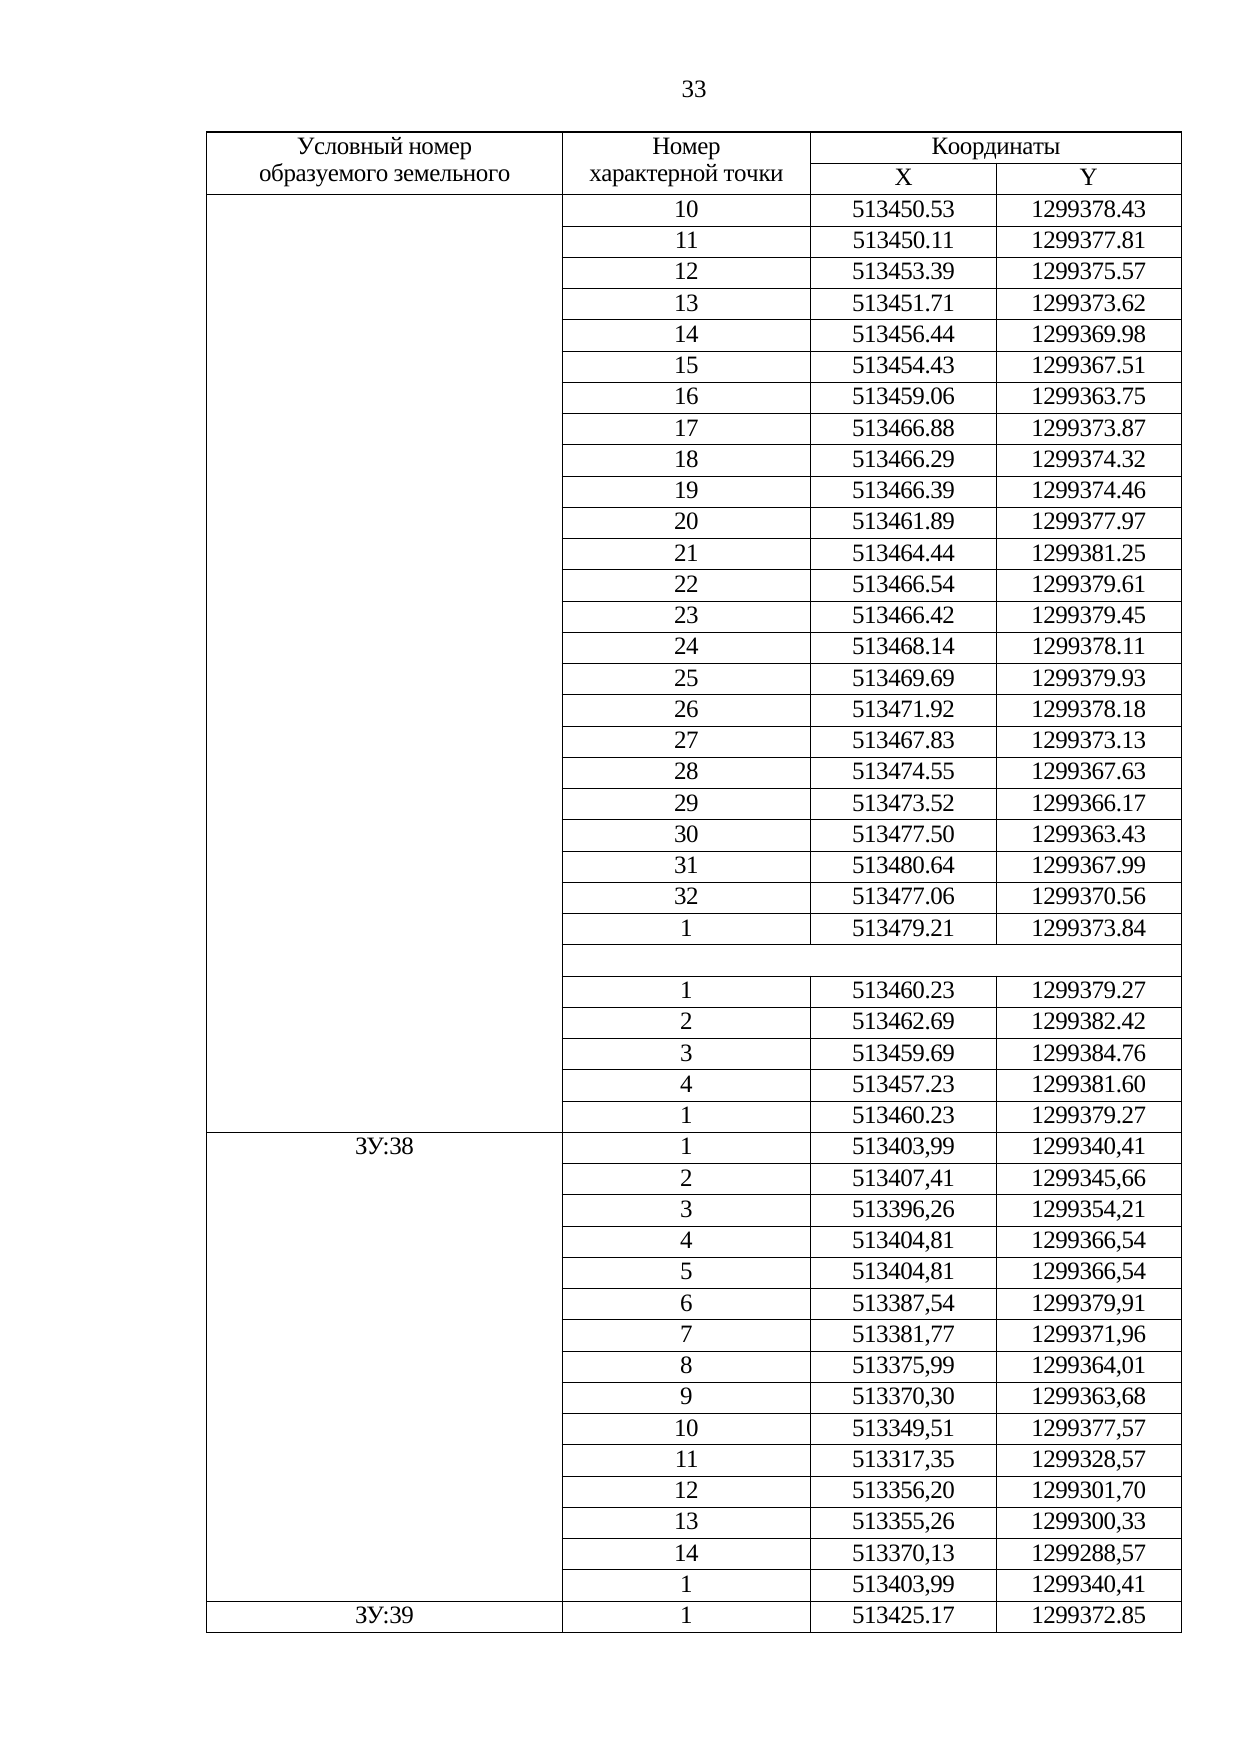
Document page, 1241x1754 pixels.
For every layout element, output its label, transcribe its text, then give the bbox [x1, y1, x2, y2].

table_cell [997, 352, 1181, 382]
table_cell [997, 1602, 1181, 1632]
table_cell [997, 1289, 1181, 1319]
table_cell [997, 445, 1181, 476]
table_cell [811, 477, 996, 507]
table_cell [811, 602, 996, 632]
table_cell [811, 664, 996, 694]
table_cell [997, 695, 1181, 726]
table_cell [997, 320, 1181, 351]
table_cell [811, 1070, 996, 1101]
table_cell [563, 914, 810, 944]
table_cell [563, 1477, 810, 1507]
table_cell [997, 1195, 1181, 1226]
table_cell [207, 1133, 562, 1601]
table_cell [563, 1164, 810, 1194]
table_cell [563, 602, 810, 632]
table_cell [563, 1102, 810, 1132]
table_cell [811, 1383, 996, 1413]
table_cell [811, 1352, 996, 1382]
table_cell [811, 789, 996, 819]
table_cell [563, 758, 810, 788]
table_cell X [811, 164, 996, 194]
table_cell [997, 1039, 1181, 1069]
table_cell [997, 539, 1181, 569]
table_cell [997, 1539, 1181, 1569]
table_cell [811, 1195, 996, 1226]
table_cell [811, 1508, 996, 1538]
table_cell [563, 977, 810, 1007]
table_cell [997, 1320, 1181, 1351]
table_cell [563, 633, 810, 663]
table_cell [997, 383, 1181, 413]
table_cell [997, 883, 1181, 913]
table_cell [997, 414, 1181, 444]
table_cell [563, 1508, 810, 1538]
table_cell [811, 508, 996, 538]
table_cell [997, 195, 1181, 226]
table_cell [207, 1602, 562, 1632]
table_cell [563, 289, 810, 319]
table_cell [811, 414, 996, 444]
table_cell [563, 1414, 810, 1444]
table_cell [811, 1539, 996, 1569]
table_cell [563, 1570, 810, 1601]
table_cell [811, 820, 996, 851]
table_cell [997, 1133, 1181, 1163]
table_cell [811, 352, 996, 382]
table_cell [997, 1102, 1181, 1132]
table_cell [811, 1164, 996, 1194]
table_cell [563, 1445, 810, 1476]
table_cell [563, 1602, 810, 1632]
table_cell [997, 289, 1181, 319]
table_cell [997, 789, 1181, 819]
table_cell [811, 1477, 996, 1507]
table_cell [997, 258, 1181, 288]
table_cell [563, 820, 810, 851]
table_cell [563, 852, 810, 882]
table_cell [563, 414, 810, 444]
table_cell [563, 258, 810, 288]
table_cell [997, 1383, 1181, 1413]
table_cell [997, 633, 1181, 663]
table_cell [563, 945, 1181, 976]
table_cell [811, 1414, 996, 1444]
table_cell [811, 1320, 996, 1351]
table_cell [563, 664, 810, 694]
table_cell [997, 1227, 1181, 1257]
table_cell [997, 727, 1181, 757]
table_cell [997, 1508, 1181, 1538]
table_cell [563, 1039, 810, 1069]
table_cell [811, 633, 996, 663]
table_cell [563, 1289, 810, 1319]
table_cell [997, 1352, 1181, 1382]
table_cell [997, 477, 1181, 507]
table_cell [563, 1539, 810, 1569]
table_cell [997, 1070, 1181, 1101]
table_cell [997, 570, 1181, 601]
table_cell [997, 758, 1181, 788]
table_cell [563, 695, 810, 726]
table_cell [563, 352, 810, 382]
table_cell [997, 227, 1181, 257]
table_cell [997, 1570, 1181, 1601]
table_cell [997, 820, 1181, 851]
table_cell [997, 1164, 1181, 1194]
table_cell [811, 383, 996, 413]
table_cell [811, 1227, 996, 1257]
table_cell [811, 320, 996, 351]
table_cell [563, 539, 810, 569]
table_header Номер характерной точки [563, 133, 810, 194]
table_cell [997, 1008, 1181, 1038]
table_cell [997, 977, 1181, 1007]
table_header Координаты [811, 133, 1181, 163]
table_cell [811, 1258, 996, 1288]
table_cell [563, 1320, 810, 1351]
table_cell Y [997, 164, 1181, 194]
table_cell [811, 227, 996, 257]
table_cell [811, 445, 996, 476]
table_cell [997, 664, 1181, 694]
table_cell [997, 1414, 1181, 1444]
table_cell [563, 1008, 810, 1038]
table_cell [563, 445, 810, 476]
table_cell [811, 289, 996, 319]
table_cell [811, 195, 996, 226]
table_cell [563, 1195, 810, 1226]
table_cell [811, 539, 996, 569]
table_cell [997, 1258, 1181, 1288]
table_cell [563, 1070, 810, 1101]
table_header Условный номер образуемого земельного участка, части земельного участка [207, 133, 562, 194]
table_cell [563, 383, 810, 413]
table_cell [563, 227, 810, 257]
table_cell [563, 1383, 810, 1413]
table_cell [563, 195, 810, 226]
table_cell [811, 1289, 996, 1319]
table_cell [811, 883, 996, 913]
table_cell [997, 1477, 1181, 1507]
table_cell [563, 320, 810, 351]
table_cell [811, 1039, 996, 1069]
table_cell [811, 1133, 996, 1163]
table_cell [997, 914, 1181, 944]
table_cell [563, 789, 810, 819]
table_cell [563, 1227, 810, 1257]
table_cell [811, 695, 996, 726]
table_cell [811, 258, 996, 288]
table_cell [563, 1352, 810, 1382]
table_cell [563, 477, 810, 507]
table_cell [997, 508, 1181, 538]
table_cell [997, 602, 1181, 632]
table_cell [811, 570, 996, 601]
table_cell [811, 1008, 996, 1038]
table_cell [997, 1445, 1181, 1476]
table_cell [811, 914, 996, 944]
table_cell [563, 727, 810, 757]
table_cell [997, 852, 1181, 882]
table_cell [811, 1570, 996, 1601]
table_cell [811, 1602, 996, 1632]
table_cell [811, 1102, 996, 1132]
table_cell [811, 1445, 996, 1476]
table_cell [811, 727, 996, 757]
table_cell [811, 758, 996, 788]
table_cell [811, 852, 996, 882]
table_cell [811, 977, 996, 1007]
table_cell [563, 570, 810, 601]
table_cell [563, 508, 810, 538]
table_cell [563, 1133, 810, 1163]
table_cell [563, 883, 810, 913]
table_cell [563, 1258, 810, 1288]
